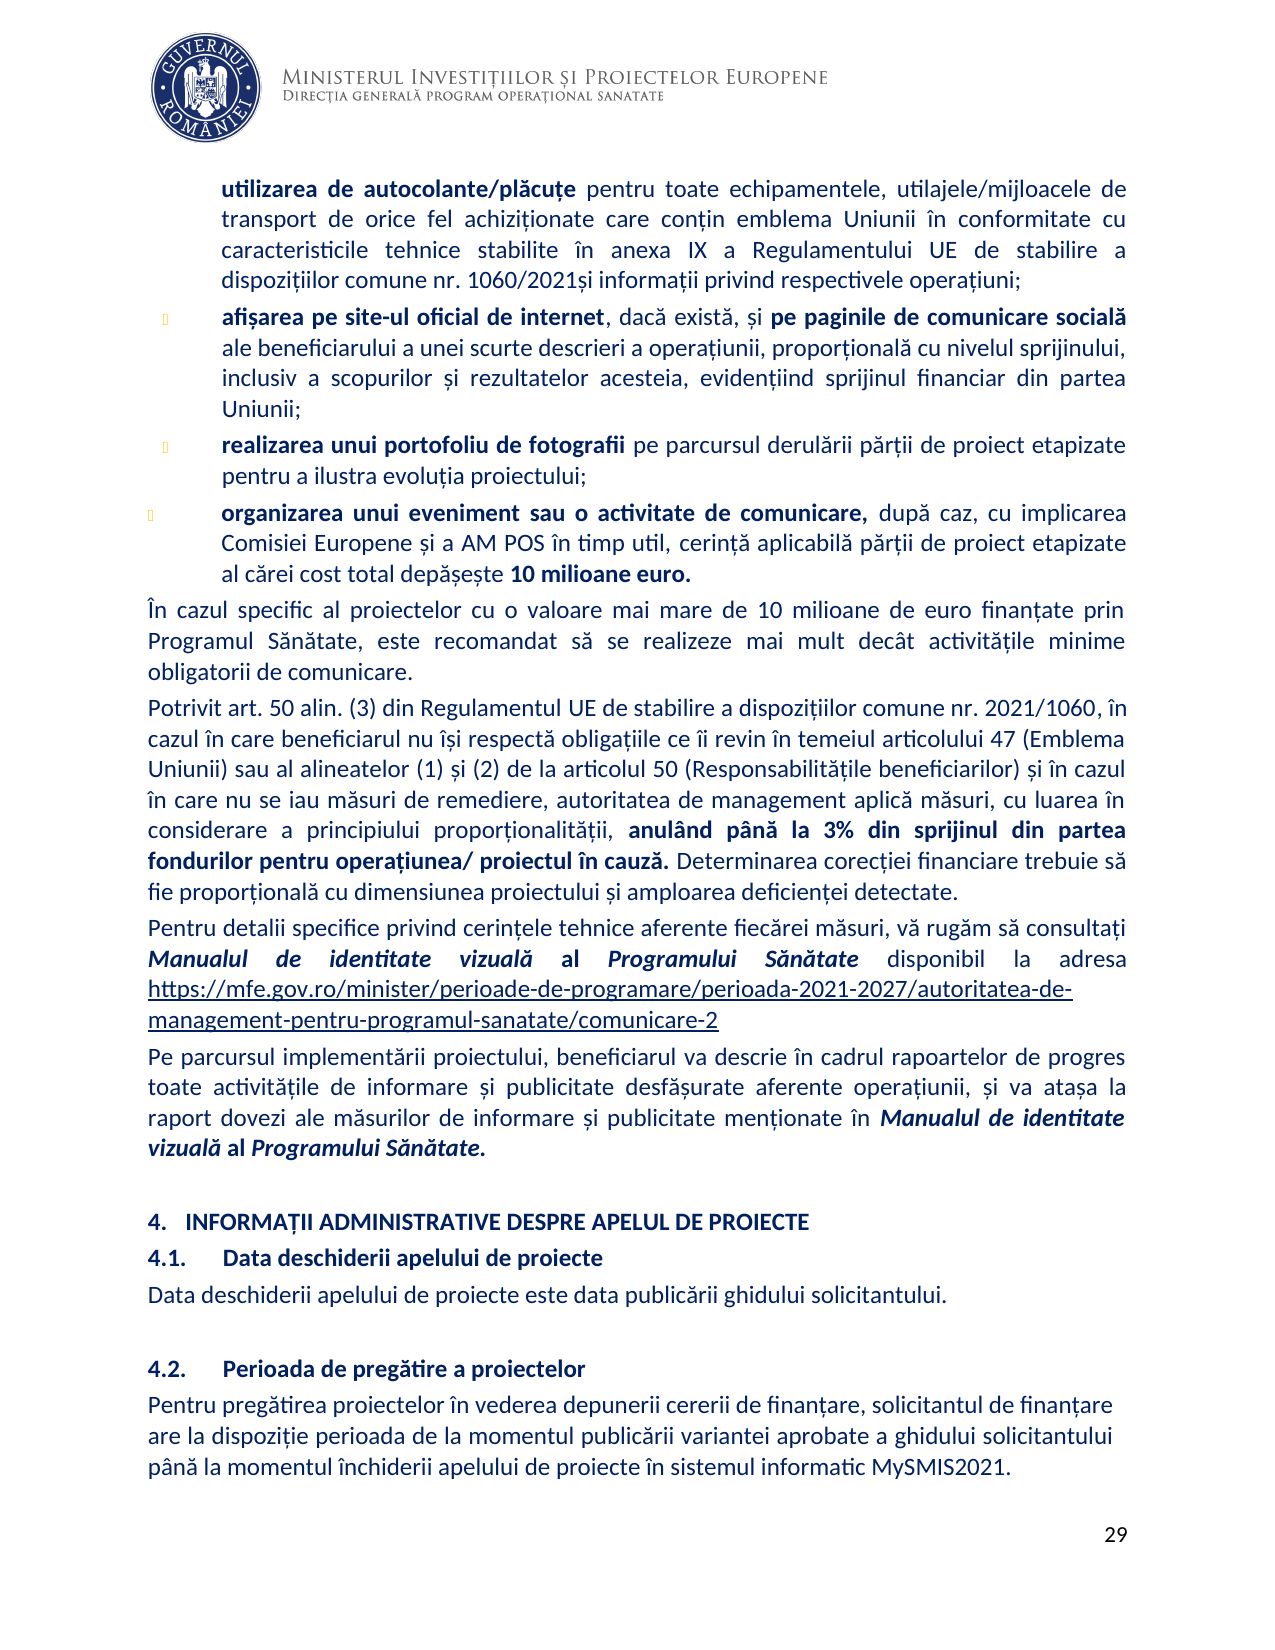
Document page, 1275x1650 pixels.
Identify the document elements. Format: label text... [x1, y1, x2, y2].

text Potrivit art. 50 alin. (3) din Regulamentul UE de stabilire a dispozițiilor comune nr. 2021/1060, în cazul în care beneficiarul nu își respectă obligațiile ce îi revin în temeiul articolului 47 (Emblema Uniunii) sau al alineatelor (1) și (2) de la articolul 50 (Responsabilitățile beneficiarilor) și în cazul în care nu se iau măsuri de remediere, autoritatea de management aplică măsuri, cu luarea în considerare a principiului proporționalității, anulând până la 3% din sprijinul din partea fondurilor pentru operațiunea/ proiectul în cauză. Determinarea corecției financiare trebuie să fie proporțională cu dimensiunea proiectului și amploarea deficienței detectate. [148, 692, 1127, 906]
list Data deschiderii apelului de proiecte [148, 1243, 1127, 1273]
list afișarea pe site-ul oficial de internet, dacă există, și pe paginile de comunicare socială ale beneficiarului a unei scurte descrieri a operațiunii, proporțională cu nivelul sprijinului, inclusiv a scopurilor și rezultatelor acesteia, evidențiind sprijinul financiar din partea Uniunii; [162, 301, 1127, 423]
text Pentru detalii specifice privind cerințele tehnice aferente fiecărei măsuri, vă rugăm să consultați Manualul de identitate vizuală al Programului Sănătate disponibil la adresa https://mfe.gov.ro/minister/perioade-de-programare/perioada-2021-2027/autoritatea-de-management-pentru-programul-sanatate/comunicare-2 [148, 912, 1127, 1034]
list INFORMAȚII ADMINISTRATIVE DESPRE APELUL DE PROIECTE [148, 1206, 1127, 1236]
text Pentru pregătirea proiectelor în vederea depunerii cererii de finanțare, solicitantul de finanțare are la dispoziție perioada de la momentul publicării variantei aprobate a ghidului solicitantului până la momentul închiderii apelului de proiecte în sistemul informatic MySMIS2021. [148, 1390, 1115, 1481]
list Perioada de pregătire a proiectelor [148, 1353, 1127, 1383]
list utilizarea de autocolante/plăcuțe pentru toate echipamentele, utilajele/mijloacele de transport de orice fel achiziționate care conțin emblema Uniunii în conformitate cu caracteristicile tehnice stabilite în anexa IX a Regulamentului UE de stabilire a dispozițiilor comune nr. 1060/2021și informații privind respectivele operațiuni; [221, 173, 1127, 295]
text Pe parcursul implementării proiectului, beneficiarul va descrie în cadrul rapoartelor de progres toate activităţile de informare şi publicitate desfășurate aferente operațiunii, şi va ataşa la raport dovezi ale măsurilor de informare și publicitate menționate în Manualul de identitate vizuală al Programului Sănătate. [148, 1041, 1127, 1163]
text În cazul specific al proiectelor cu o valoare mai mare de 10 milioane de euro finanțate prin Programul Sănătate, este recomandat să se realizeze mai mult decât activitățile minime obligatorii de comunicare. [148, 595, 1127, 686]
list realizarea unui portofoliu de fotografii pe parcursul derulării părții de proiect etapizate pentru a ilustra evoluția proiectului; [162, 429, 1127, 491]
text Data deschiderii apelului de proiecte este data publicării ghidului solicitantului. [148, 1279, 1127, 1310]
picture [147, 29, 852, 145]
list organizarea unui eveniment sau o activitate de comunicare, după caz, cu implicarea Comisiei Europene și a AM POS în timp util, cerință aplicabilă părții de proiect etapizate al cărei cost total depășește 10 milioane euro. [148, 497, 1127, 588]
